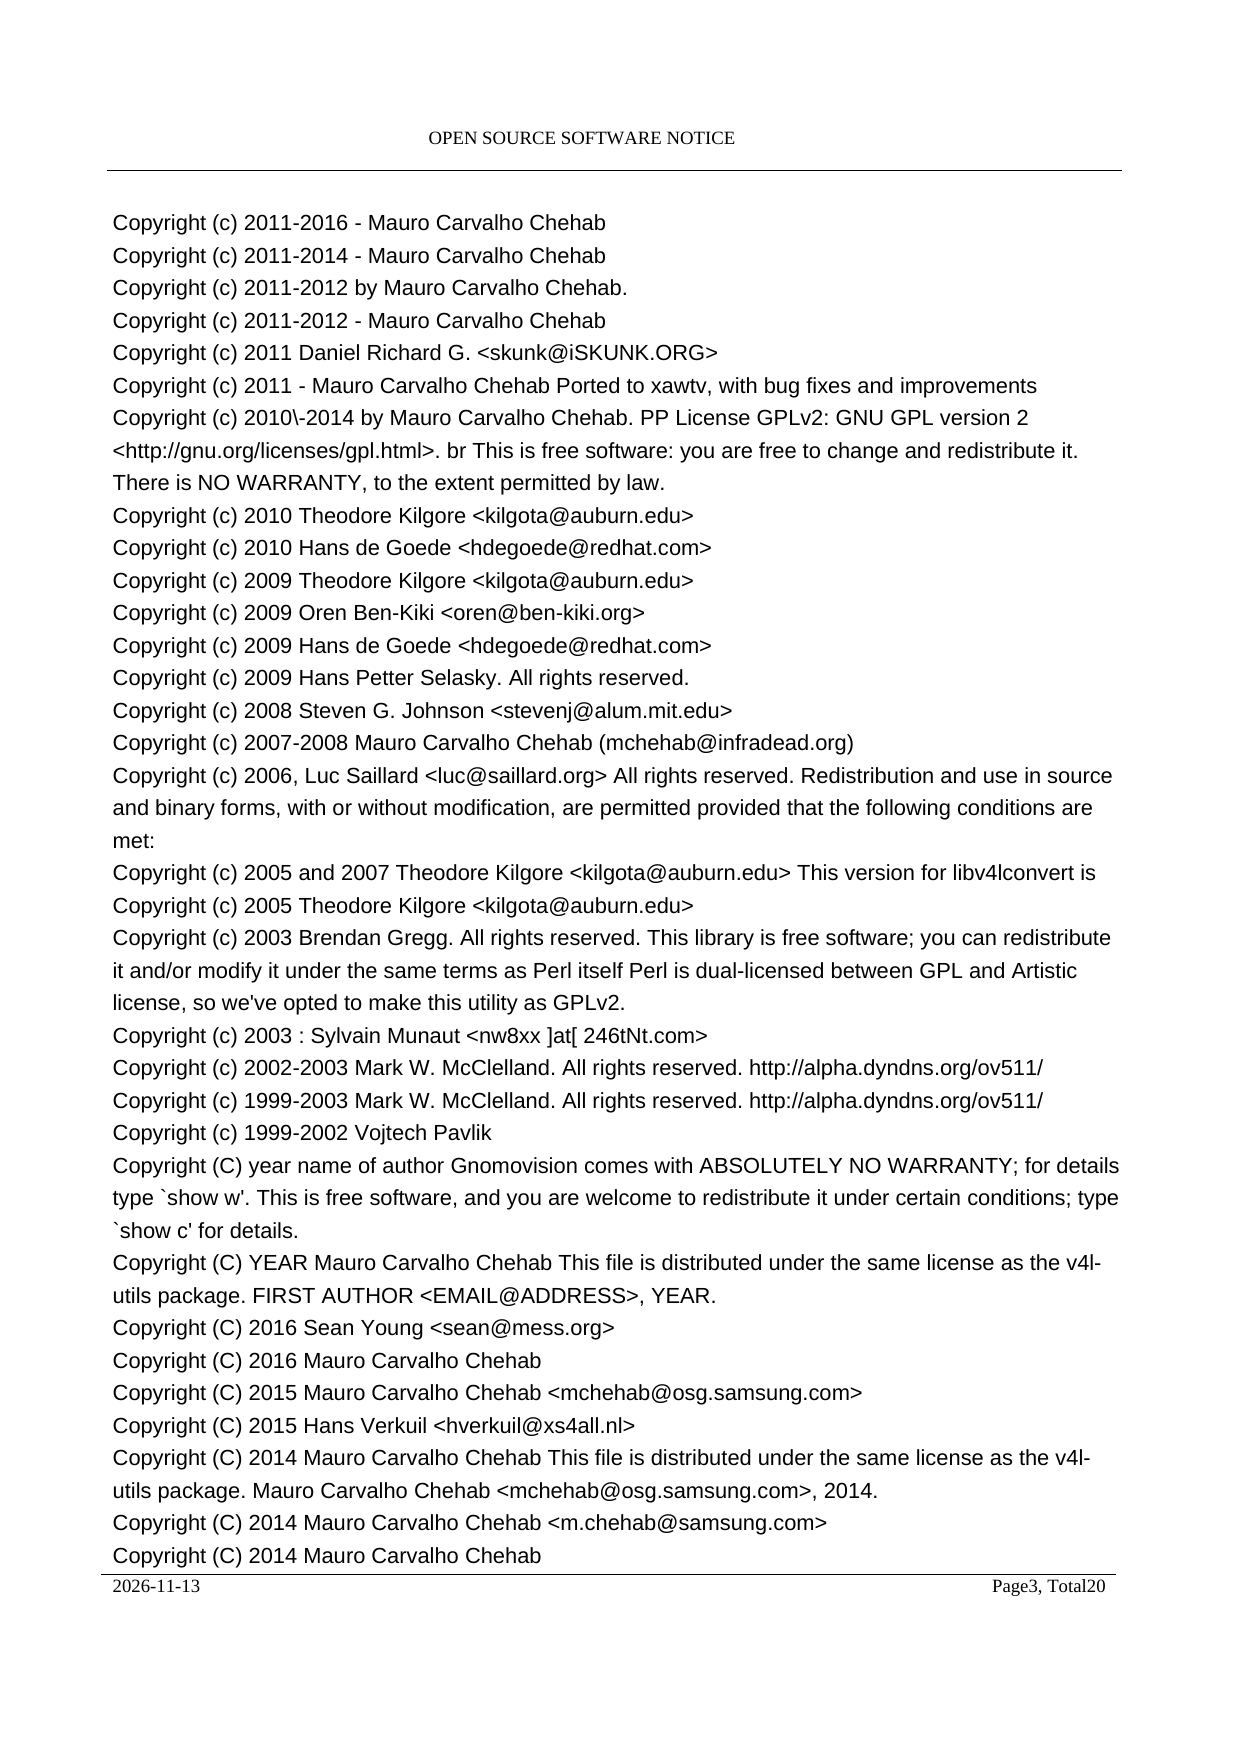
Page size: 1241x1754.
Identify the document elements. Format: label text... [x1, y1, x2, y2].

text Copyright (C) YEAR Mauro Carvalho Chehab This file is distributed under the same license as the v4l-utils package. FIRST AUTHOR <EMAIL@ADDRESS>, YEAR. [112, 1246, 1128, 1311]
text Copyright (c) 2003 Brendan Gregg. All rights reserved. This library is free software; you can redistribute it and/or modify it under the same terms as Perl itself Perl is dual-licensed between GPL and Artistic license, so we've opted to make this utility as GPLv2. [112, 921, 1128, 1019]
text Copyright (C) 2014 Mauro Carvalho Chehab <m.chehab@samsung.com> [112, 1506, 1128, 1539]
text Copyright (c) 2006, Luc Saillard <luc@saillard.org> All rights reserved. Redistribution and use in source and binary forms, with or without modification, are permitted provided that the following conditions are met: [112, 759, 1128, 856]
text Copyright (C) 2016 Mauro Carvalho Chehab [112, 1344, 1128, 1376]
text Copyright (c) 2007-2008 Mauro Carvalho Chehab (mchehab@infradead.org) [112, 726, 1128, 759]
text Copyright (c) 2002-2003 Mark W. McClelland. All rights reserved. http://alpha.dyndns.org/ov511/ [112, 1051, 1128, 1084]
text Copyright (C) 2014 Mauro Carvalho Chehab This file is distributed under the same license as the v4l-utils package. Mauro Carvalho Chehab <mchehab@osg.samsung.com>, 2014. [112, 1441, 1128, 1506]
text Copyright (c) 2011-2012 - Mauro Carvalho Chehab [112, 304, 1128, 336]
text Copyright (C) 2016 Sean Young <sean@mess.org> [112, 1311, 1128, 1344]
text Copyright (c) 2011 - Mauro Carvalho Chehab Ported to xawtv, with bug fixes and improvements [112, 369, 1128, 401]
text Copyright (c) 2009 Theodore Kilgore <kilgota@auburn.edu> [112, 564, 1128, 596]
text Copyright (c) 2005 and 2007 Theodore Kilgore <kilgota@auburn.edu> This version for libv4lconvert is [112, 856, 1128, 889]
text Copyright (c) 2010 Hans de Goede <hdegoede@redhat.com> [112, 531, 1128, 564]
text Copyright (c) 2010 Theodore Kilgore <kilgota@auburn.edu> [112, 499, 1128, 531]
text Copyright (c) 2005 Theodore Kilgore <kilgota@auburn.edu> [112, 889, 1128, 921]
text Copyright (c) 2009 Hans de Goede <hdegoede@redhat.com> [112, 629, 1128, 661]
text Copyright (c) 2009 Hans Petter Selasky. All rights reserved. [112, 661, 1128, 694]
text Copyright (c) 1999-2003 Mark W. McClelland. All rights reserved. http://alpha.dyndns.org/ov511/ [112, 1084, 1128, 1116]
text Copyright (C) 2015 Mauro Carvalho Chehab <mchehab@osg.samsung.com> [112, 1376, 1128, 1409]
text Copyright (c) 1999-2002 Vojtech Pavlik [112, 1116, 1128, 1149]
text Copyright (c) 2010\-2014 by Mauro Carvalho Chehab. PP License GPLv2: GNU GPL version 2 <http://gnu.org/licenses/gpl.html>. br This is free software: you are free to change and redistribute it. There is NO WARRANTY, to the extent permitted by law. [112, 401, 1128, 499]
text Copyright (c) 2011 Daniel Richard G. <skunk@iSKUNK.ORG> [112, 336, 1128, 369]
text Copyright (C) year name of author Gnomovision comes with ABSOLUTELY NO WARRANTY; for details type `show w'. This is free software, and you are welcome to redistribute it under certain conditions; type `show c' for details. [112, 1149, 1128, 1246]
text Copyright (c) 2009 Oren Ben-Kiki <oren@ben-kiki.org> [112, 596, 1128, 629]
text Copyright (c) 2003 : Sylvain Munaut <nw8xx ]at[ 246tNt.com> [112, 1019, 1128, 1051]
text Copyright (C) 2014 Mauro Carvalho Chehab [112, 1539, 1128, 1571]
text Copyright (C) 2015 Hans Verkuil <hverkuil@xs4all.nl> [112, 1409, 1128, 1441]
text Copyright (c) 2008 Steven G. Johnson <stevenj@alum.mit.edu> [112, 694, 1128, 726]
text Copyright (c) 2011-2016 - Mauro Carvalho Chehab [112, 206, 1128, 239]
text Copyright (c) 2011-2012 by Mauro Carvalho Chehab. [112, 271, 1128, 304]
text Copyright (c) 2011-2014 - Mauro Carvalho Chehab [112, 239, 1128, 271]
